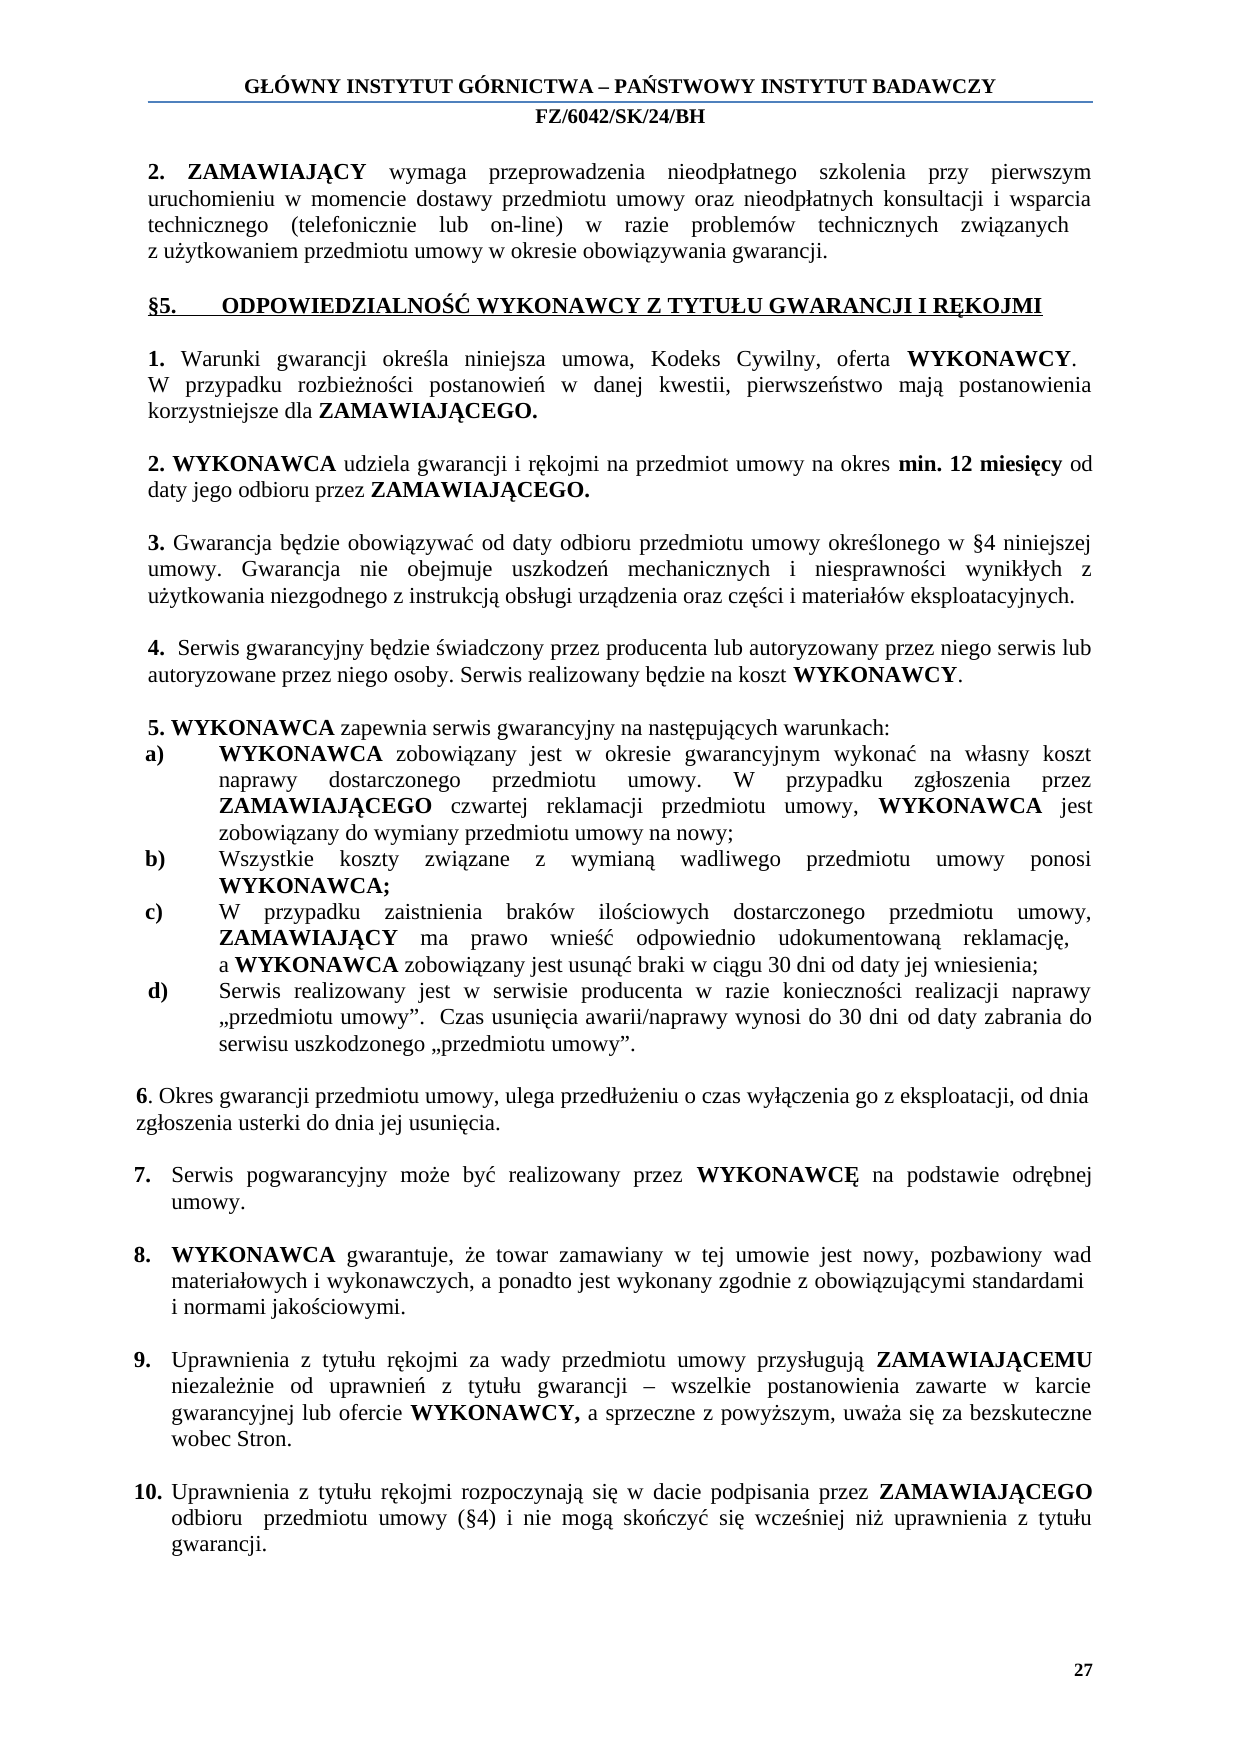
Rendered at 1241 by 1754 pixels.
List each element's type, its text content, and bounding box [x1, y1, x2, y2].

text 2. WYKONAWCA udziela gwarancji i rękojmi na przedmiot umowy na okres min. 12 miesięcy od daty jego odbioru przez ZAMAWIAJĄCEGO. [148, 450, 1093, 503]
list Serwis pogwarancyjny może być realizowany przez WYKONAWCĘ na podstawie odrębnej umowy. [134, 1162, 1093, 1214]
text 6. Okres gwarancji przedmiotu umowy, ulega przedłużeniu o czas wyłączenia go z eksploatacji, od dnia zgłoszenia usterki do dnia jej usunięcia. [136, 1082, 1093, 1135]
text 5. ODPOWIEDZIALNOŚĆ WYKONAWCY Z TYTUŁU GWARANCJI I RĘKOJMI [148, 292, 1093, 318]
text d) Serwis realizowany jest w serwisie producenta w razie konieczności realizacji naprawy „przedmiotu umowy”. Czas usunięcia awarii/naprawy wynosi do 30 dni od daty zabrania do serwisu uszkodzonego „przedmiotu umowy”. [148, 977, 1093, 1056]
text 4. Serwis gwarancyjny będzie świadczony przez producenta lub autoryzowany przez niego serwis lub autoryzowane przez niego osoby. Serwis realizowany będzie na koszt WYKONAWCY. [148, 634, 1093, 687]
list Uprawnienia z tytułu rękojmi za wady przedmiotu umowy przysługują ZAMAWIAJĄCEMU niezależnie od uprawnień z tytułu gwarancji – wszelkie postanowienia zawarte w karcie gwarancyjnej lub ofercie WYKONAWCY, a sprzeczne z powyższym, uważa się za bezskuteczne wobec Stron. [134, 1346, 1093, 1451]
list WYKONAWCA gwarantuje, że towar zamawiany w tej umowie jest nowy, pozbawiony wad materiałowych i wykonawczych, a ponadto jest wykonany zgodnie z obowiązującymi standardami i normami jakościowymi. [134, 1241, 1093, 1320]
text a) WYKONAWCA zobowiązany jest w okresie gwarancyjnym wykonać na własny koszt naprawy dostarczonego przedmiotu umowy. W przypadku zgłoszenia przez ZAMAWIAJĄCEGO czwartej reklamacji przedmiotu umowy, WYKONAWCA jest zobowiązany do wymiany przedmiotu umowy na nowy; [145, 740, 1093, 845]
text 5. WYKONAWCA zapewnia serwis gwarancyjny na następujących warunkach: [148, 713, 1093, 740]
list Uprawnienia z tytułu rękojmi rozpoczynają się w dacie podpisania przez ZAMAWIAJĄCEGO odbioru przedmiotu umowy (§4) i nie mogą skończyć się wcześniej niż uprawnienia z tytułu gwarancji. [134, 1478, 1093, 1557]
text 2. ZAMAWIAJĄCY wymaga przeprowadzenia nieodpłatnego szkolenia przy pierwszym uruchomieniu w momencie dostawy przedmiotu umowy oraz nieodpłatnych konsultacji i wsparcia technicznego (telefonicznie lub on-line) w razie problemów technicznych związanych z użytkowaniem przedmiotu umowy w okresie obowiązywania gwarancji. [148, 158, 1093, 264]
text b) Wszystkie koszty związane z wymianą wadliwego przedmiotu umowy ponosi WYKONAWCA; [145, 845, 1093, 898]
text 1. Warunki gwarancji określa niniejsza umowa, Kodeks Cywilny, oferta WYKONAWCY. W przypadku rozbieżności postanowień w danej kwestii, pierwszeństwo mają postanowienia korzystniejsze dla ZAMAWIAJĄCEGO. [148, 344, 1093, 424]
text c) W przypadku zaistnienia braków ilościowych dostarczonego przedmiotu umowy, ZAMAWIAJĄCY ma prawo wnieść odpowiednio udokumentowaną reklamację, a WYKONAWCA zobowiązany jest usunąć braki w ciągu 30 dni od daty jej wniesienia; [145, 898, 1093, 977]
text 3. Gwarancja będzie obowiązywać od daty odbioru przedmiotu umowy określonego w §4 niniejszej umowy. Gwarancja nie obejmuje uszkodzeń mechanicznych i niesprawności wynikłych z użytkowania niezgodnego z instrukcją obsługi urządzenia oraz części i materiałów eksploatacyjnych. [148, 529, 1093, 608]
